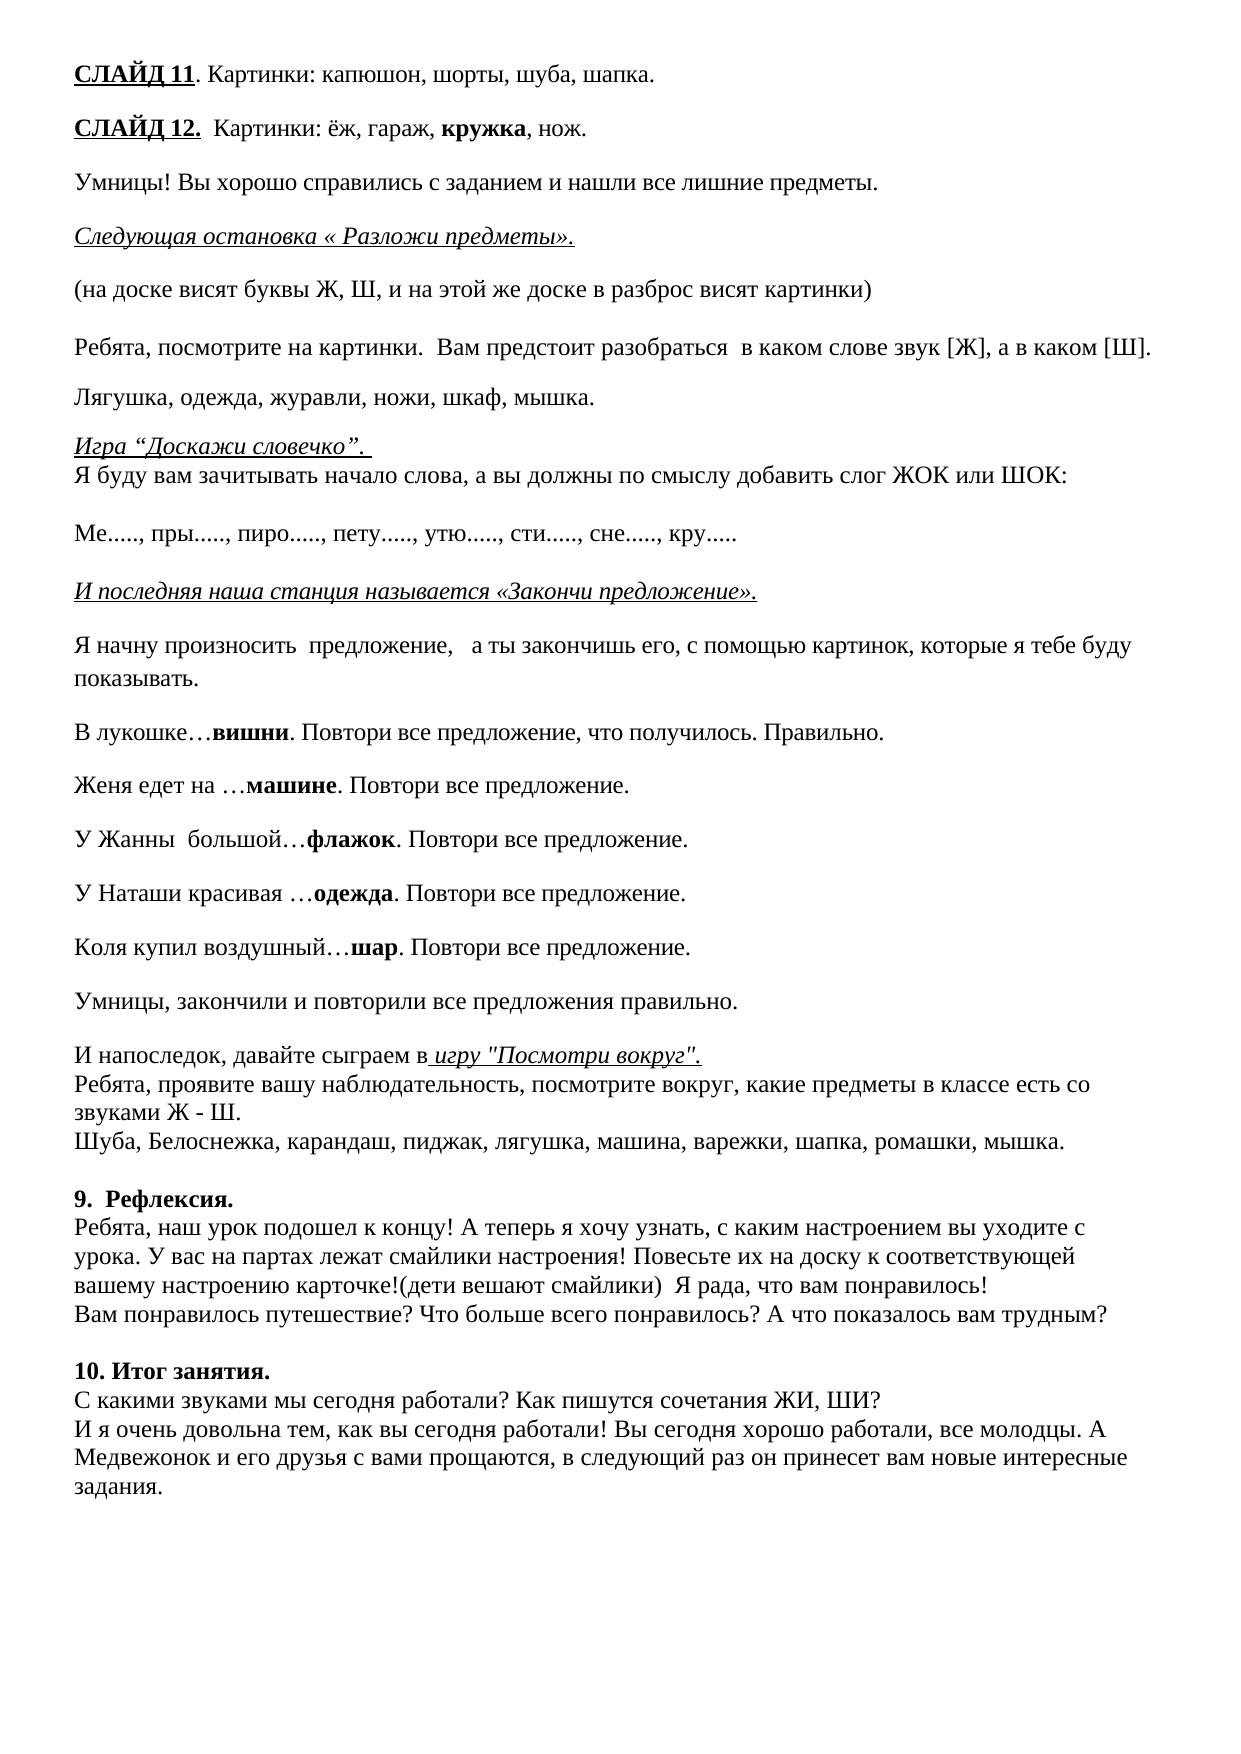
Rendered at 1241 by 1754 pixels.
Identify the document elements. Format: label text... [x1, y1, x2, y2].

text Умницы! Вы хорошо справились с заданием и нашли все лишние предметы. [74, 167, 1152, 196]
text И последняя наша станция называется «Закончи предложение». [74, 576, 1152, 605]
text Ребята, наш урок подошел к концу! А теперь я хочу узнать, с каким настроением вы уходите с урока. У вас на партах лежат смайлики настроения! Повесьте их на доску к соответствующей вашему настроению карточке!(дети вешают смайлики) Я рада, что вам понравилось! [74, 1212, 1152, 1299]
text 9. Рефлексия. [74, 1184, 1152, 1212]
text И напоследок, давайте сыграем в игру "Посмотри вокруг". [74, 1040, 1152, 1069]
text Следующая остановка « Разложи предметы». [74, 221, 1152, 249]
text Коля купил воздушный…шар. Повтори все предложение. [74, 932, 1152, 961]
text СЛАЙД 11. Картинки: капюшон, шорты, шуба, шапка. [74, 59, 1152, 88]
text СЛАЙД 12. Картинки: ёж, гараж, кружка, нож. [74, 113, 1152, 142]
text С какими звуками мы сегодня работали? Как пишутся сочетания ЖИ, ШИ? [74, 1385, 1152, 1414]
text Ребята, проявите вашу наблюдательность, посмотрите вокруг, какие предметы в классе есть со звуками Ж - Ш. [74, 1069, 1152, 1126]
text Шуба, Белоснежка, карандаш, пиджак, лягушка, машина, варежки, шапка, ромашки, мышка. [74, 1126, 1152, 1155]
text Лягушка, одежда, журавли, ножи, шкаф, мышка. [74, 382, 1152, 411]
text У Наташи красивая …одежда. Повтори все предложение. [74, 878, 1152, 907]
text (на доске висят буквы Ж, Ш, и на этой же доске в разброс висят картинки) [74, 274, 1152, 303]
text Вам понравилось путешествие? Что больше всего понравилось? А что показалось вам трудным? [74, 1299, 1152, 1327]
text И я очень довольна тем, как вы сегодня работали! Вы сегодня хорошо работали, все молодцы. А Медвежонок и его друзья с вами прощаются, в следующий раз он принесет вам новые интересные задания. [74, 1414, 1152, 1500]
text Умницы, закончили и повторили все предложения правильно. [74, 986, 1152, 1015]
text Женя едет на …машине. Повтори все предложение. [74, 771, 1152, 799]
text У Жанны большой…флажок. Повтори все предложение. [74, 824, 1152, 853]
text Я начну произносить предложение, а ты закончишь его, с помощью картинок, которые я тебе буду показывать. [74, 630, 1152, 692]
text Игра “Доскажи словечко”. [74, 431, 1152, 460]
text 10. Итог занятия. [74, 1356, 1152, 1385]
text В лукошке…вишни. Повтори все предложение, что получилось. Правильно. [74, 717, 1152, 746]
text Ме....., пры....., пиро....., пету....., утю....., сти....., сне....., кру..... [74, 518, 1152, 547]
text Я буду вам зачитывать начало слова, а вы должны по смыслу добавить слог ЖОК или ШОК: [74, 460, 1152, 489]
text Ребята, посмотрите на картинки. Вам предстоит разобраться в каком слове звук [Ж], а в каком [Ш]. [74, 332, 1152, 361]
